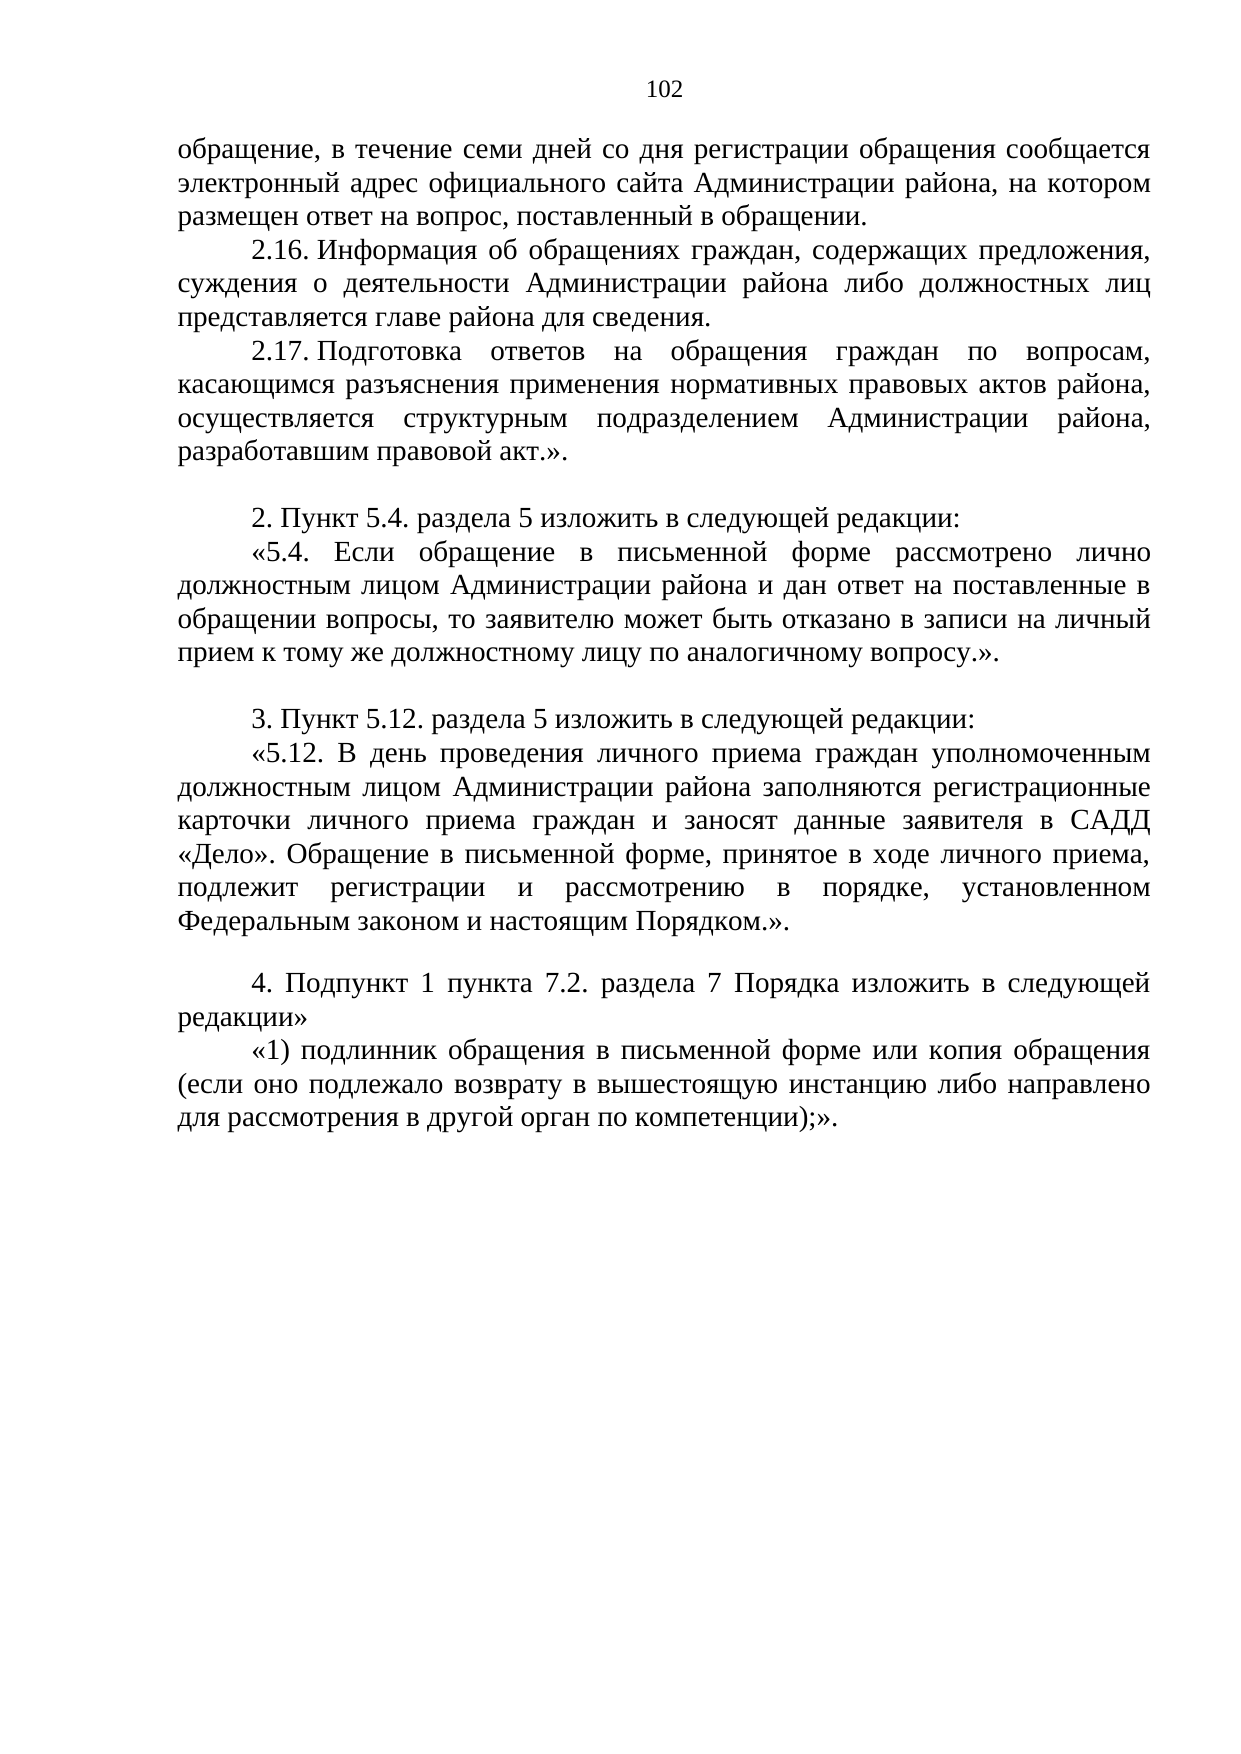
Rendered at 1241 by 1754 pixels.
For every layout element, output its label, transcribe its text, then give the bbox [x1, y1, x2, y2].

text 2.17. Подготовка ответов на обращения граждан по вопросам, касающимся разъяснения применения нормативных правовых актов района, осуществляется структурным подразделением Администрации района, разработавшим правовой акт.». [177, 333, 1152, 467]
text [177, 131, 1152, 232]
text «5.4. Если обращение в письменной форме рассмотрено лично должностным лицом Администрации района и дан ответ на поставленные в обращении вопросы, то заявителю может быть отказано в записи на личный прием к тому же должностному лицу по аналогичному вопросу.». [177, 534, 1152, 668]
text 4. Подпункт 1 пункта 7.2. раздела 7 Порядка изложить в следующей редакции» [177, 965, 1152, 1032]
text «5.12. В день проведения личного приема граждан уполномоченным должностным лицом Администрации района заполняются регистрационные карточки личного приема граждан и заносят данные заявителя в САДД «Дело». Обращение в письменной форме, принятое в ходе личного приема, подлежит регистрации и рассмотрению в порядке, установленном Федеральным законом и настоящим Порядком.». [177, 735, 1152, 936]
text 2. Пункт 5.4. раздела 5 изложить в следующей редакции: [177, 500, 1152, 534]
text 3. Пункт 5.12. раздела 5 изложить в следующей редакции: [177, 702, 1152, 735]
text 2.16. Информация об обращениях граждан, содержащих предложения, суждения о деятельности Администрации района либо должностных лиц представляется главе района для сведения. [177, 232, 1152, 333]
text «1) подлинник обращения в письменной форме или копия обращения (если оно подлежало возврату в вышестоящую инстанцию либо направлено для рассмотрения в другой орган по компетенции);». [177, 1032, 1152, 1133]
